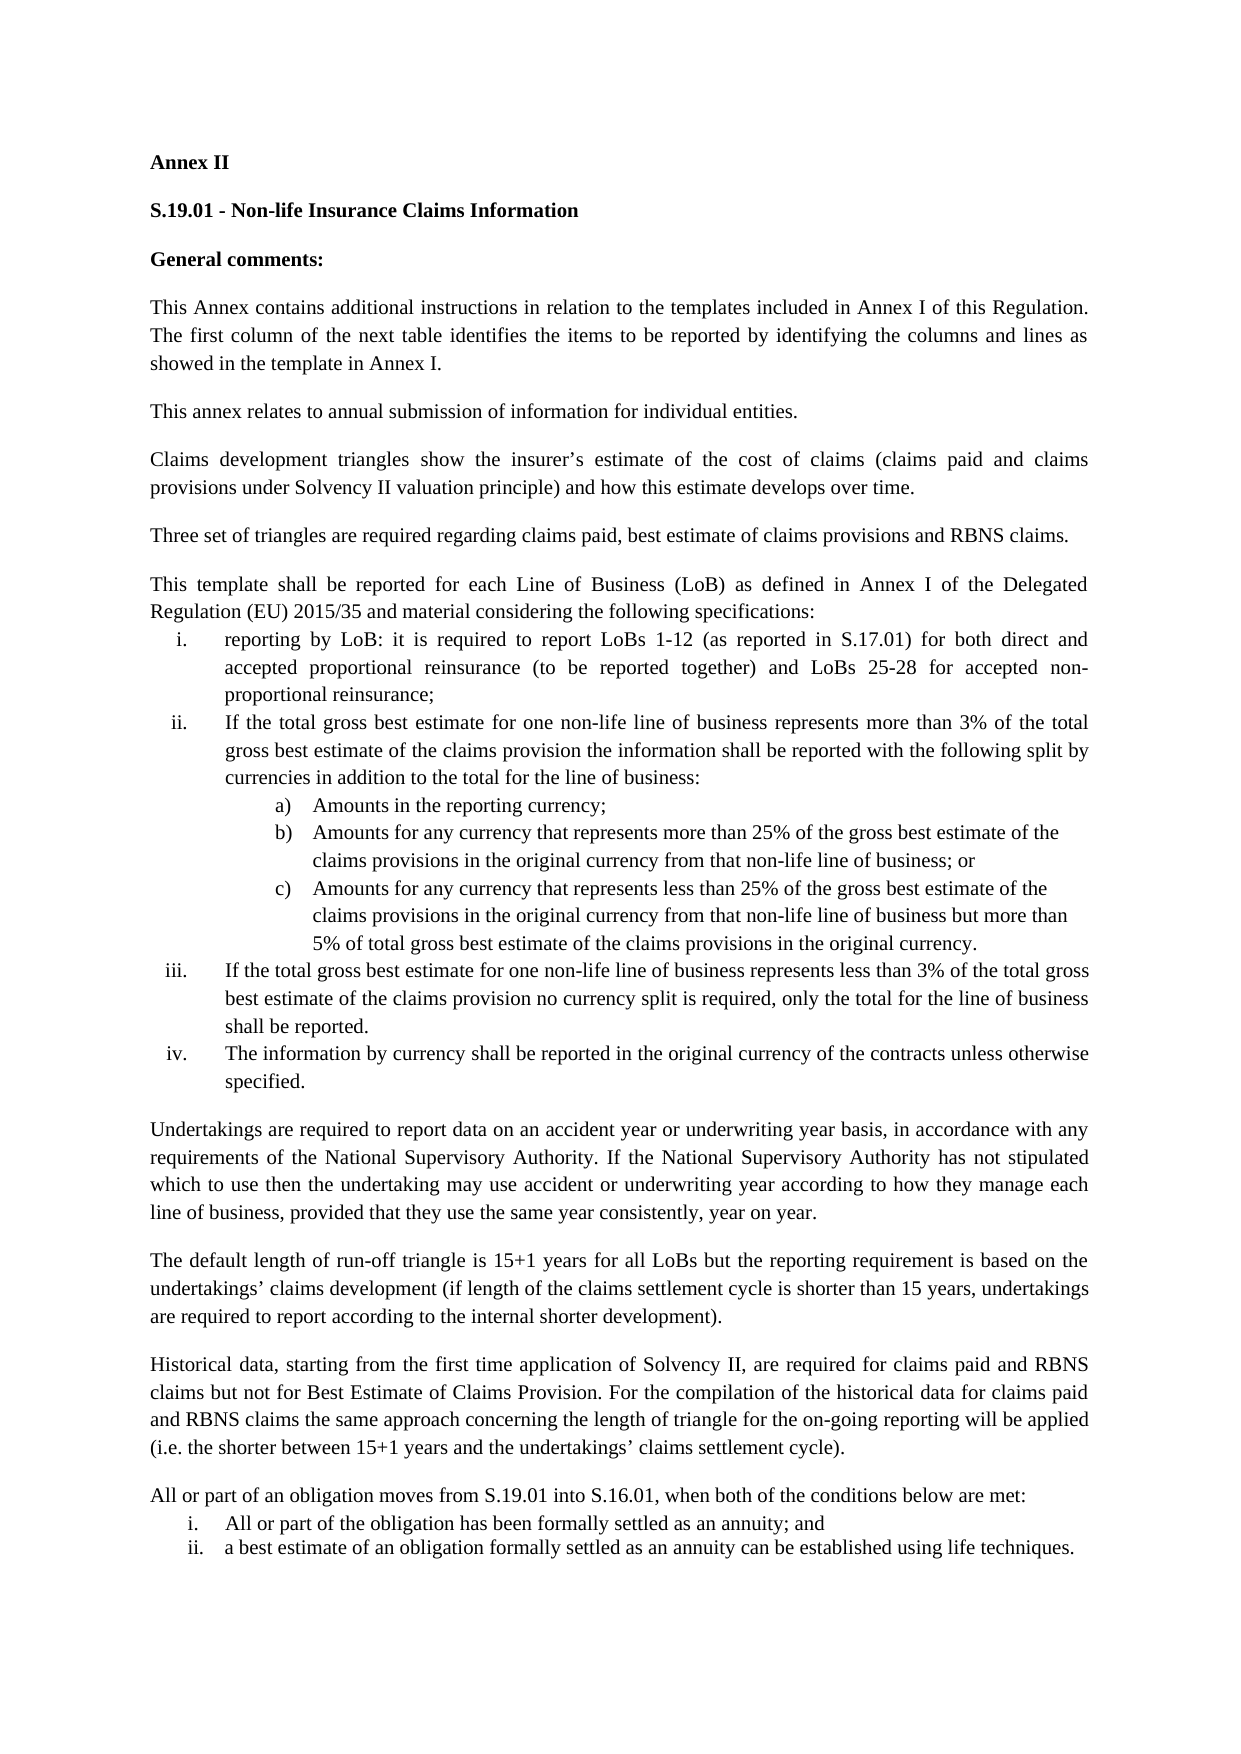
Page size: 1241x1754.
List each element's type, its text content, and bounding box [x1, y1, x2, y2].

list If the total gross best estimate for one non-life line of business represents less than 3% of the total gross best estimate of the claims provision no currency split is required, only the total for the line of business shall be reported. [187, 958, 1090, 1038]
text This annex relates to annual submission of information for individual entities. [150, 399, 1090, 423]
list a best estimate of an obligation formally settled as an annuity can be established using life techniques. [187, 1535, 1090, 1559]
text Historical data, starting from the first time application of Solvency II, are required for claims paid and RBNS claims but not for Best Estimate of Claims Provision. For the compilation of the historical data for claims paid and RBNS claims the same approach concerning the length of triangle for the on-going reporting will be applied (i.e. the shorter between 15+1 years and the undertakings’ claims settlement cycle). [150, 1352, 1090, 1459]
list If the total gross best estimate for one non-life line of business represents more than 3% of the total gross best estimate of the claims provision the information shall be reported with the following split by currencies in addition to the total for the line of business: [187, 710, 1090, 789]
list Amounts in the reporting currency; [275, 793, 1090, 817]
list The information by currency shall be reported in the original currency of the contracts unless otherwise specified. [187, 1041, 1090, 1093]
text Claims development triangles show the insurer’s estimate of the cost of claims (claims paid and claims provisions under Solvency II valuation principle) and how this estimate develops over time. [150, 447, 1090, 499]
text The default length of run-off triangle is 15+1 years for all LoBs but the reporting requirement is based on the undertakings’ claims development (if length of the claims settlement cycle is shorter than 15 years, undertakings are required to report according to the internal shorter development). [150, 1248, 1090, 1328]
list All or part of the obligation has been formally settled as an annuity; and [187, 1511, 1090, 1535]
text S.19.01 - Non-life Insurance Claims Information [150, 198, 1090, 222]
list Amounts for any currency that represents more than 25% of the gross best estimate of the claims provisions in the original currency from that non-life line of business; or [275, 820, 1090, 872]
text All or part of an obligation moves from S.19.01 into S.16.01, when both of the conditions below are met: [150, 1483, 1090, 1507]
list Amounts for any currency that represents less than 25% of the gross best estimate of the claims provisions in the original currency from that non-life line of business but more than 5% of total gross best estimate of the claims provisions in the original currency. [275, 876, 1090, 955]
text This template shall be reported for each Line of Business (LoB) as defined in Annex I of the Delegated Regulation (EU) 2015/35 and material considering the following specifications: [150, 572, 1090, 623]
text This Annex contains additional instructions in relation to the templates included in Annex I of this Regulation. The first column of the next table identifies the items to be reported by identifying the columns and lines as showed in the template in Annex I. [150, 295, 1090, 374]
text Annex II [150, 150, 1090, 174]
text General comments: [150, 247, 1090, 271]
list reporting by LoB: it is required to report LoBs 1-12 (as reported in S.17.01) for both direct and accepted proportional reinsurance (to be reported together) and LoBs 25-28 for accepted non-proportional reinsurance; [187, 627, 1090, 706]
text Three set of triangles are required regarding claims paid, best estimate of claims provisions and RBNS claims. [150, 523, 1090, 547]
text Undertakings are required to report data on an accident year or underwriting year basis, in accordance with any requirements of the National Supervisory Authority. If the National Supervisory Authority has not stipulated which to use then the undertaking may use accident or underwriting year according to how they manage each line of business, provided that they use the same year consistently, year on year. [150, 1117, 1090, 1224]
